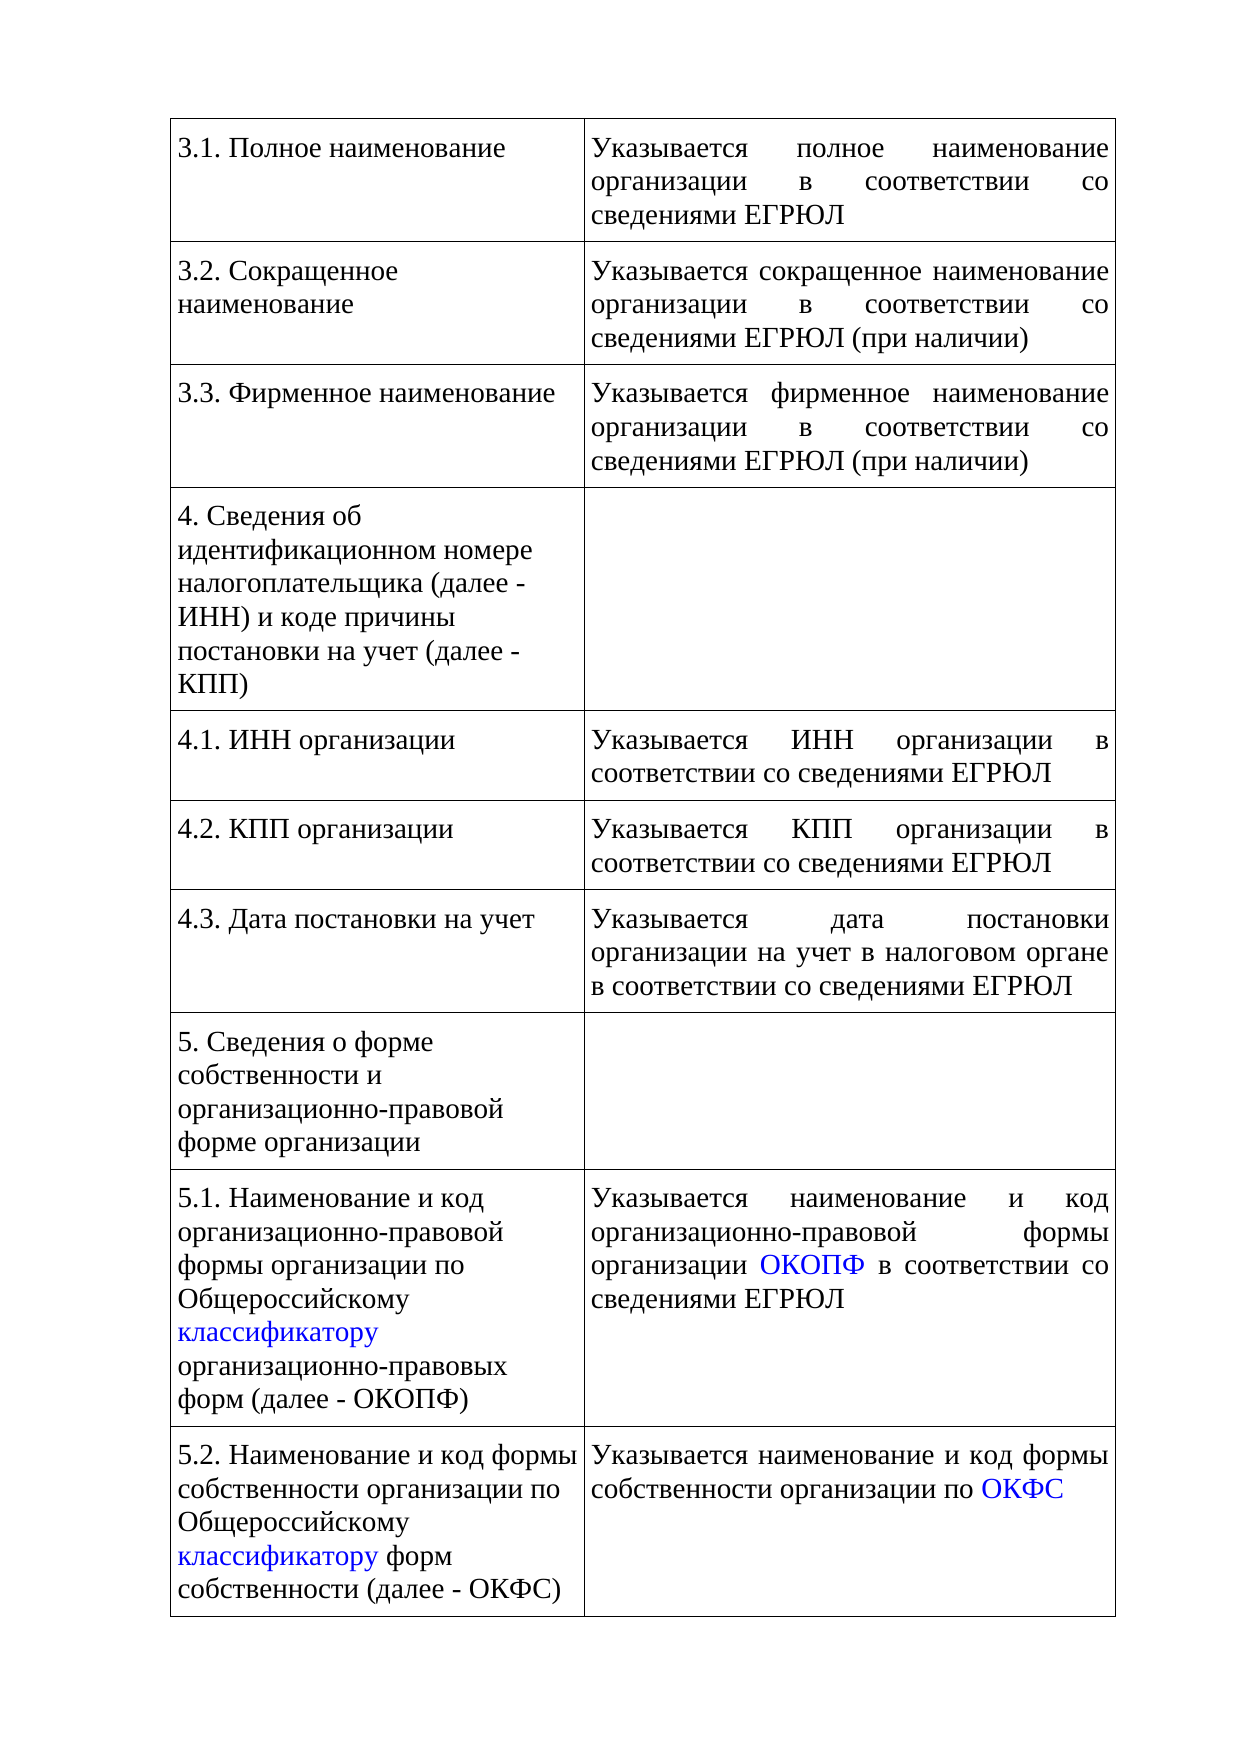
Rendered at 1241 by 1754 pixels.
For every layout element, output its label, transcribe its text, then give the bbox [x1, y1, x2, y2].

table_cell Указывается дата постановки организации на учет в налоговом органе в соответствии со сведениями ЕГРЮЛ [585, 890, 1115, 1012]
table_cell 4.1. ИНН организации [171, 711, 584, 800]
table_cell Указывается сокращенное наименование организации в соответствии со сведениями ЕГРЮЛ (при наличии) [585, 242, 1115, 364]
table_cell 5. Сведения о форме собственности и организационно-правовой форме организации [171, 1013, 584, 1168]
table_cell [585, 488, 1115, 710]
table_cell 4.2. КПП организации [171, 801, 584, 889]
table_cell 3.2. Сокращенное наименование [171, 242, 584, 364]
table_cell 4.3. Дата постановки на учет [171, 890, 584, 1012]
table_cell Указывается фирменное наименование организации в соответствии со сведениями ЕГРЮЛ (при наличии) [585, 365, 1115, 487]
table_cell Указывается наименование и код организационно-правовой формы организации ОКОПФ в соответствии со сведениями ЕГРЮЛ [585, 1170, 1115, 1426]
table_cell 4. Сведения об идентификационном номере налогоплательщика (далее - ИНН) и коде причины постановки на учет (далее - КПП) [171, 488, 584, 710]
table_cell Указывается КПП организации в соответствии со сведениями ЕГРЮЛ [585, 801, 1115, 889]
table_cell Указывается ИНН организации в соответствии со сведениями ЕГРЮЛ [585, 711, 1115, 800]
table_cell 3.1. Полное наименование [171, 119, 584, 241]
table_cell 5.2. Наименование и код формы собственности организации по Общероссийскому классификатору форм собственности (далее - ОКФС) [171, 1427, 584, 1616]
table_cell 5.1. Наименование и код организационно-правовой формы организации по Общероссийскому классификатору организационно-правовых форм (далее - ОКОПФ) [171, 1170, 584, 1426]
table_cell 3.3. Фирменное наименование [171, 365, 584, 487]
table_cell Указывается полное наименование организации в соответствии со сведениями ЕГРЮЛ [585, 119, 1115, 241]
table_cell [585, 1013, 1115, 1168]
table_cell Указывается наименование и код формы собственности организации по ОКФС [585, 1427, 1115, 1616]
